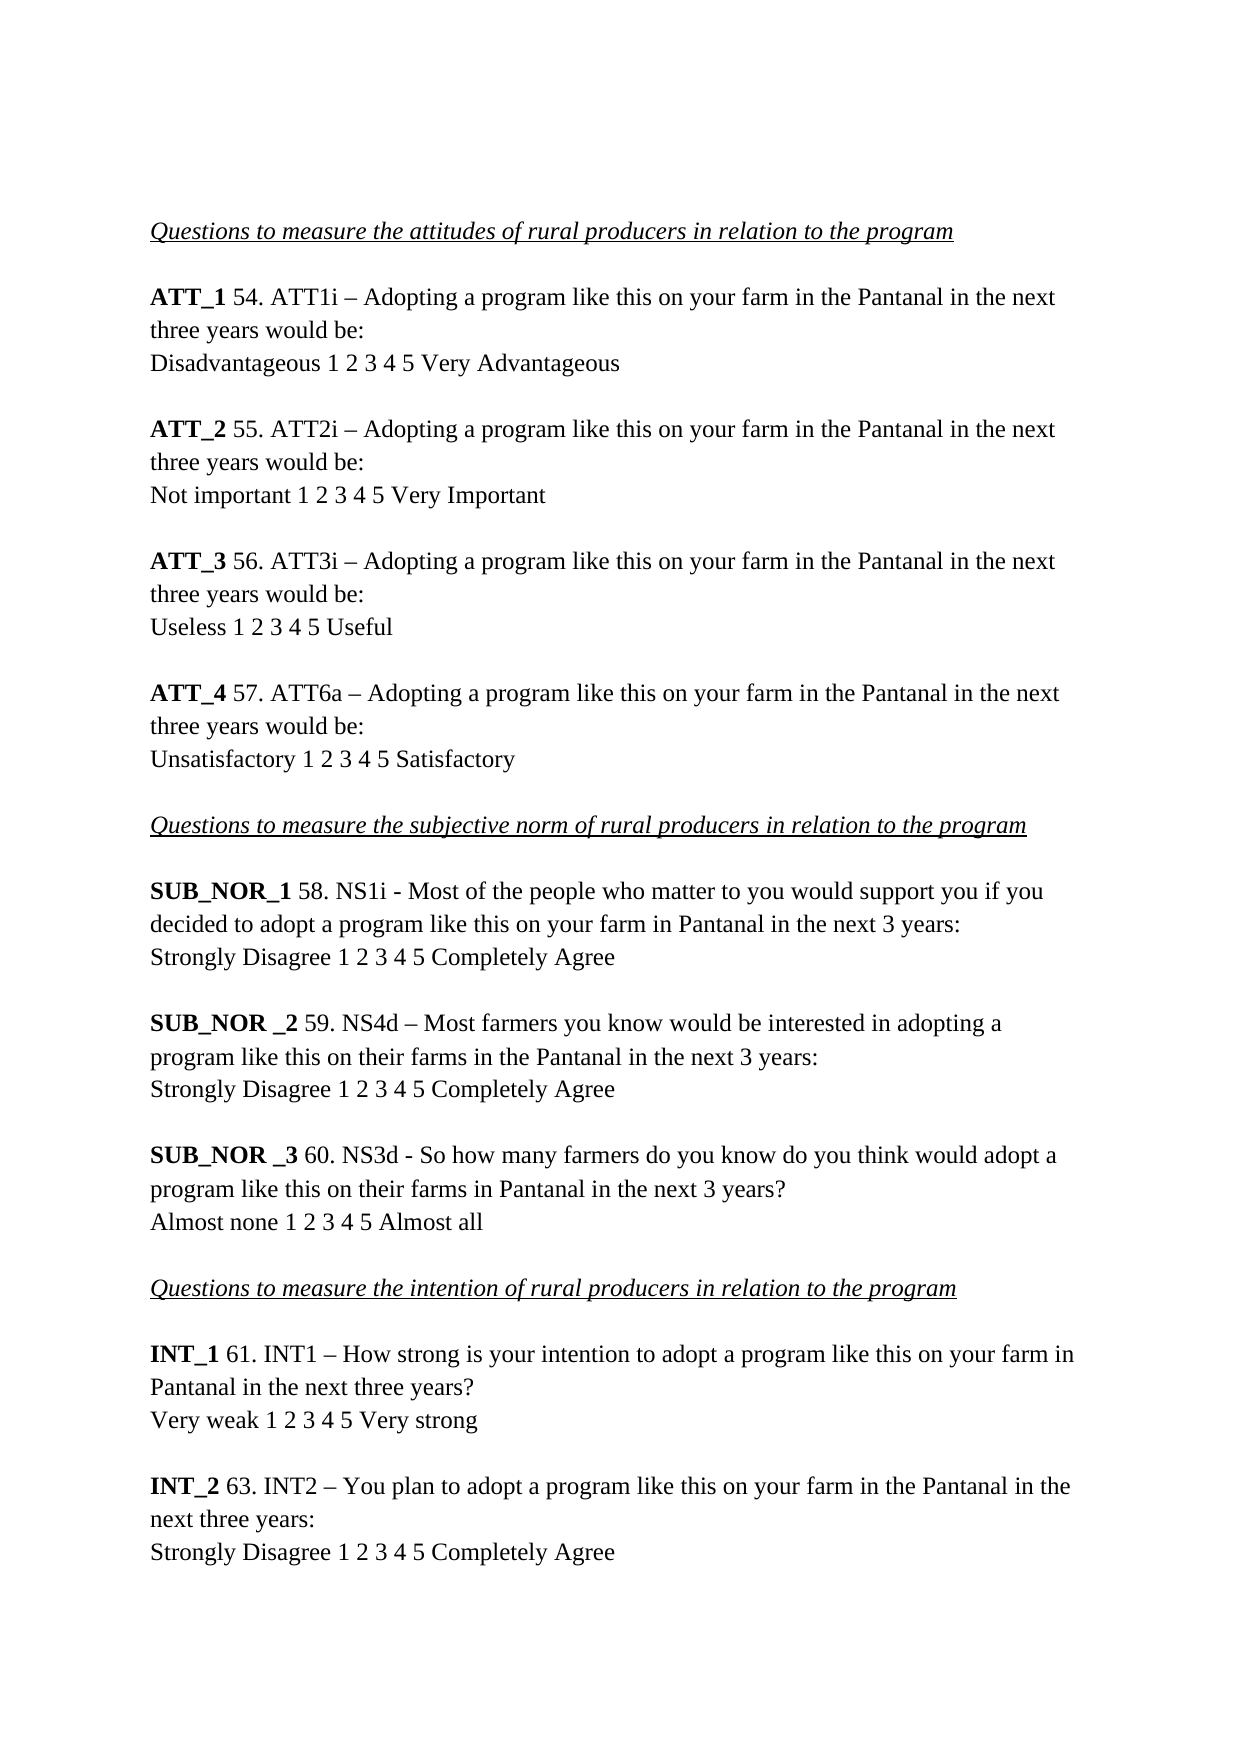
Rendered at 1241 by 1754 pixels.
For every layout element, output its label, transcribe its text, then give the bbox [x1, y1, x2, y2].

text INT_1 61. INT1 – How strong is your intention to adopt a program like this on your farm in Pantanal in the next three years? [150, 1339, 1090, 1401]
text Strongly Disagree 1 2 3 4 5 Completely Agree [150, 1537, 1090, 1566]
text Useless 1 2 3 4 5 Useful [150, 612, 1090, 641]
text SUB_NOR _2 59. NS4d – Most farmers you know would be interested in adopting a program like this on their farms in the Pantanal in the next 3 years: [150, 1008, 1090, 1070]
text Very weak 1 2 3 4 5 Very strong [150, 1405, 1090, 1433]
text Unsatisfactory 1 2 3 4 5 Satisfactory [150, 744, 1090, 773]
text ATT_1 54. ATT1i – Adopting a program like this on your farm in the Pantanal in the next three years would be: [150, 282, 1090, 344]
text SUB_NOR _3 60. NS3d - So how many farmers do you know do you think would adopt a program like this on their farms in Pantanal in the next 3 years? [150, 1141, 1090, 1202]
text Questions to measure the attitudes of rural producers in relation to the program [150, 216, 1090, 245]
text Strongly Disagree 1 2 3 4 5 Completely Agree [150, 1074, 1090, 1103]
text Disadvantageous 1 2 3 4 5 Very Advantageous [150, 348, 1090, 377]
text Not important 1 2 3 4 5 Very Important [150, 480, 1090, 509]
text INT_2 63. INT2 – You plan to adopt a program like this on your farm in the Pantanal in the next three years: [150, 1471, 1090, 1533]
text Strongly Disagree 1 2 3 4 5 Completely Agree [150, 942, 1090, 971]
text SUB_NOR_1 58. NS1i - Most of the people who matter to you would support you if you decided to adopt a program like this on your farm in Pantanal in the next 3 years: [150, 876, 1090, 938]
text ATT_4 57. ATT6a – Adopting a program like this on your farm in the Pantanal in the next three years would be: [150, 678, 1090, 740]
text ATT_3 56. ATT3i – Adopting a program like this on your farm in the Pantanal in the next three years would be: [150, 546, 1090, 608]
text Questions to measure the subjective norm of rural producers in relation to the program [150, 810, 1090, 839]
text Questions to measure the intention of rural producers in relation to the program [150, 1273, 1090, 1301]
text ATT_2 55. ATT2i – Adopting a program like this on your farm in the Pantanal in the next three years would be: [150, 414, 1090, 476]
text Almost none 1 2 3 4 5 Almost all [150, 1207, 1090, 1235]
